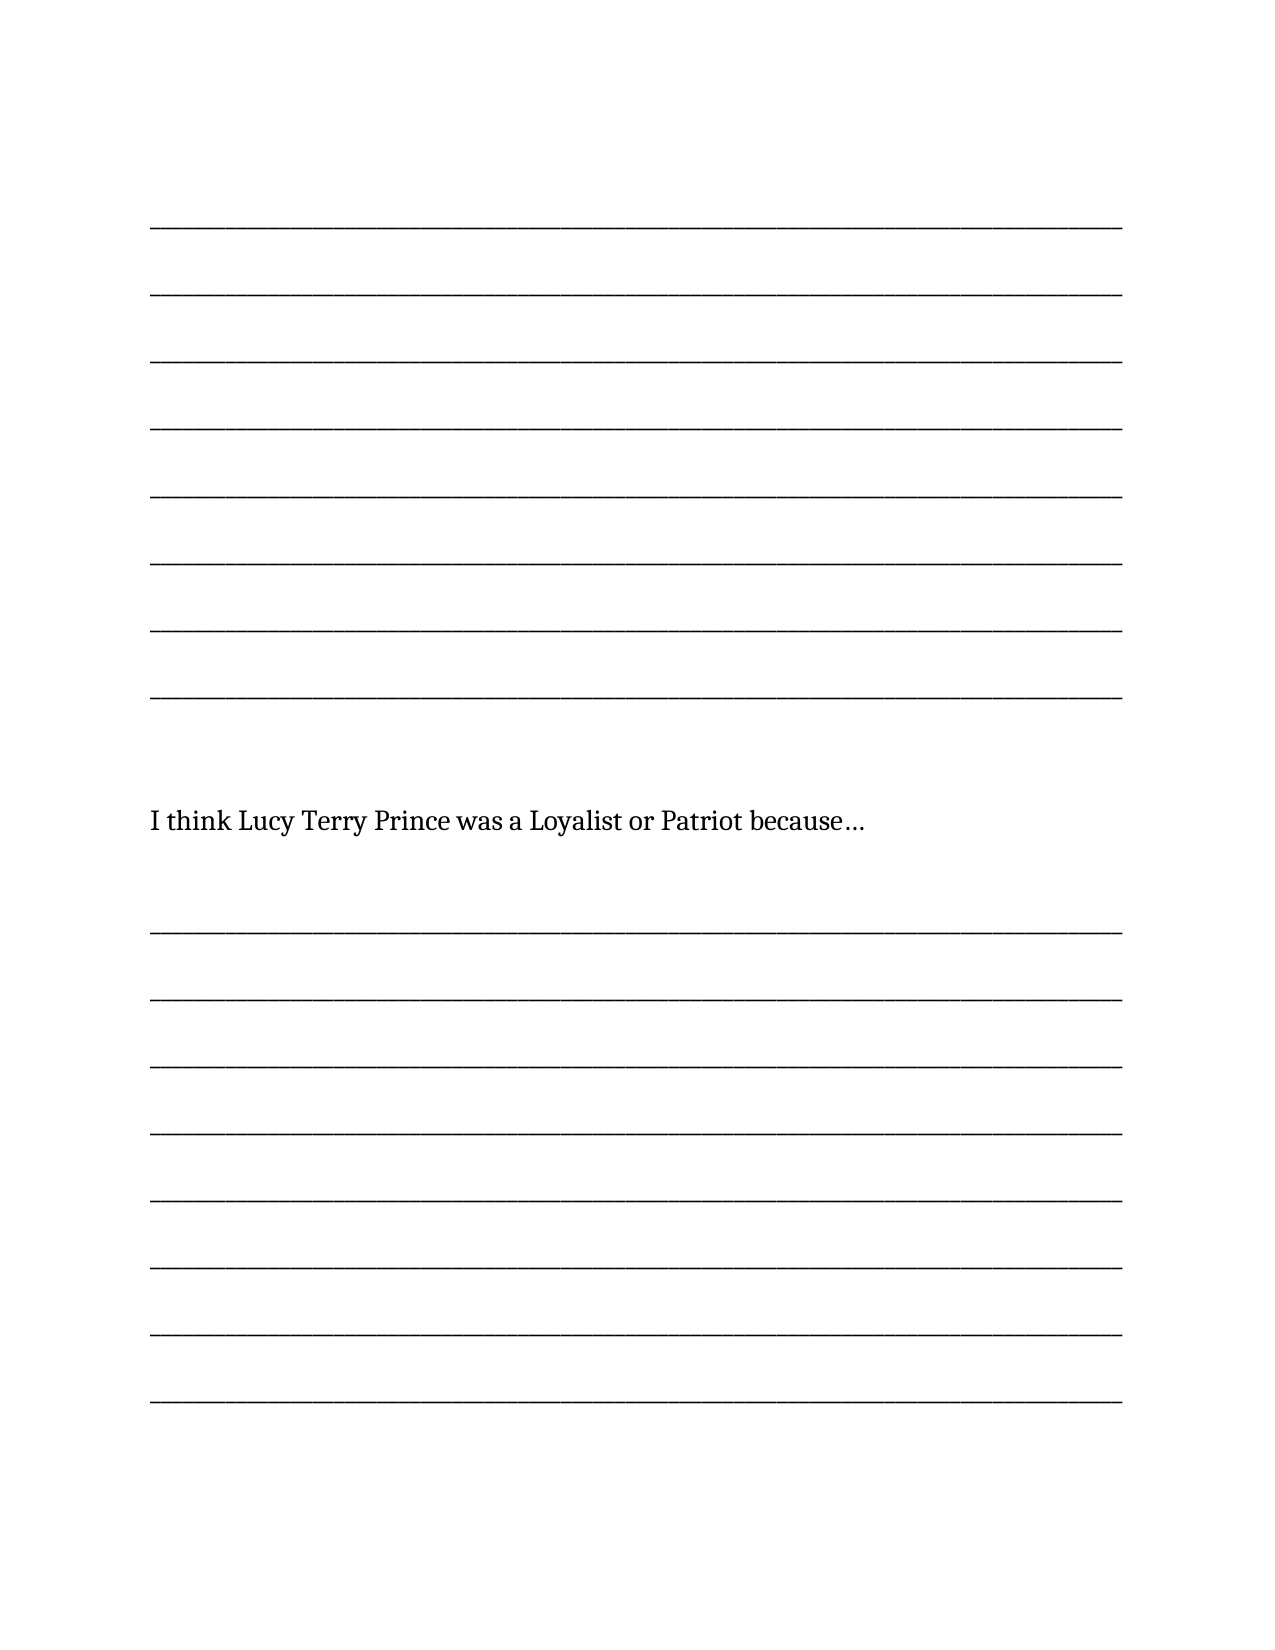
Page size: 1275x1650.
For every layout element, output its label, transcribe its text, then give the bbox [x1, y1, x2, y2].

text ________________________________________________________________________________________________________________________________________________________________________________________________________________________________________________________________________________________________________________________________________________________________________ [150, 1173, 1125, 1408]
text I think Lucy Terry Prince was a Loyalist or Patriot because… [150, 804, 1125, 838]
text ____________________________________________________________________________________________________________________________________________________________________________________ [150, 334, 1125, 435]
text ____________________________________________________________________________________________________________________________________________________________________________________ [150, 905, 1125, 1005]
text ________________________________________________________________________________________________________________________________________________________________________________________________________________________________________________________________________________________________________________________________________________________________________ [150, 469, 1125, 703]
text ____________________________________________________________________________________________________________________________________________________________________________________ [150, 1039, 1125, 1139]
text ____________________________________________________________________________________________________________________________________________________________________________________ [150, 200, 1125, 301]
